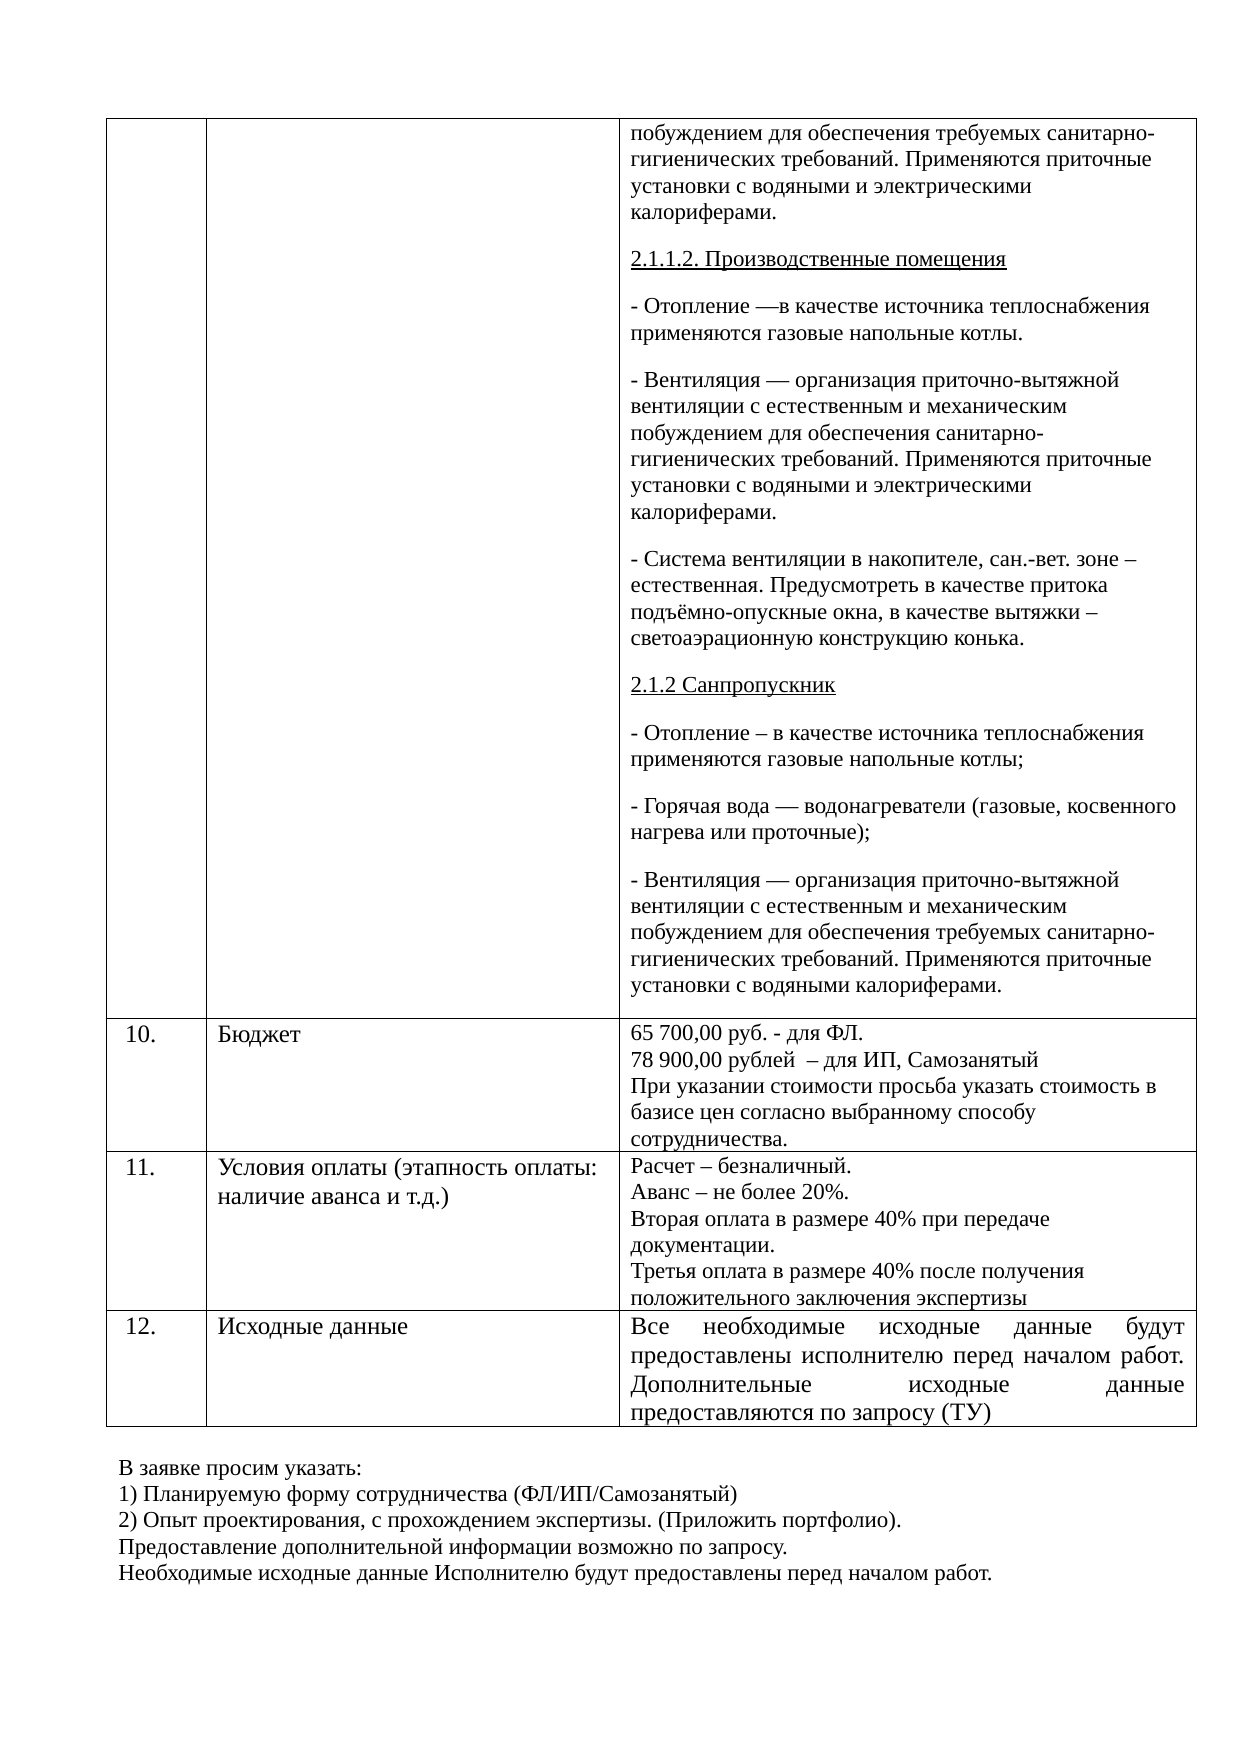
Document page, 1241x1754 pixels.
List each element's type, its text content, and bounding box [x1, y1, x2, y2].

table_cell Исходные данные [207, 1311, 619, 1426]
text 2) Опыт проектирования, с прохождением экспертизы. (Приложить портфолио). [118, 1506, 1152, 1533]
table_cell 65 700,00 руб. - для ФЛ. 78 900,00 рублей – для ИП, Самозанятый При указании стоимости просьба указать стоимость в базисе цен согласно выбранному способу сотрудничества. [620, 1019, 1196, 1151]
table_cell Бюджет [207, 1019, 619, 1151]
table_cell [107, 1019, 206, 1151]
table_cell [620, 119, 1196, 1018]
table_cell [107, 1311, 206, 1426]
table_cell Все необходимые исходные данные будут предоставлены исполнителю перед началом работ. Дополнительные исходные данные предоставляются по запросу (ТУ) [620, 1311, 1196, 1426]
table_cell [107, 1152, 206, 1310]
table_cell [107, 119, 206, 1018]
text В заявке просим указать: [118, 1454, 1152, 1480]
text Предоставление дополнительной информации возможно по запросу. [118, 1533, 1152, 1559]
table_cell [207, 119, 619, 1018]
text Необходимые исходные данные Исполнителю будут предоставлены перед началом работ. [118, 1559, 1152, 1585]
text 1) Планируемую форму сотрудничества (ФЛ/ИП/Самозанятый) [118, 1480, 1152, 1506]
table_cell Условия оплаты (этапность оплаты: наличие аванса и т.д.) [207, 1152, 619, 1310]
table_cell Расчет – безналичный. Аванс – не более 20%. Вторая оплата в размере 40% при передаче документации. Третья оплата в размере 40% после получения положительного заключения экспертизы [620, 1152, 1196, 1310]
